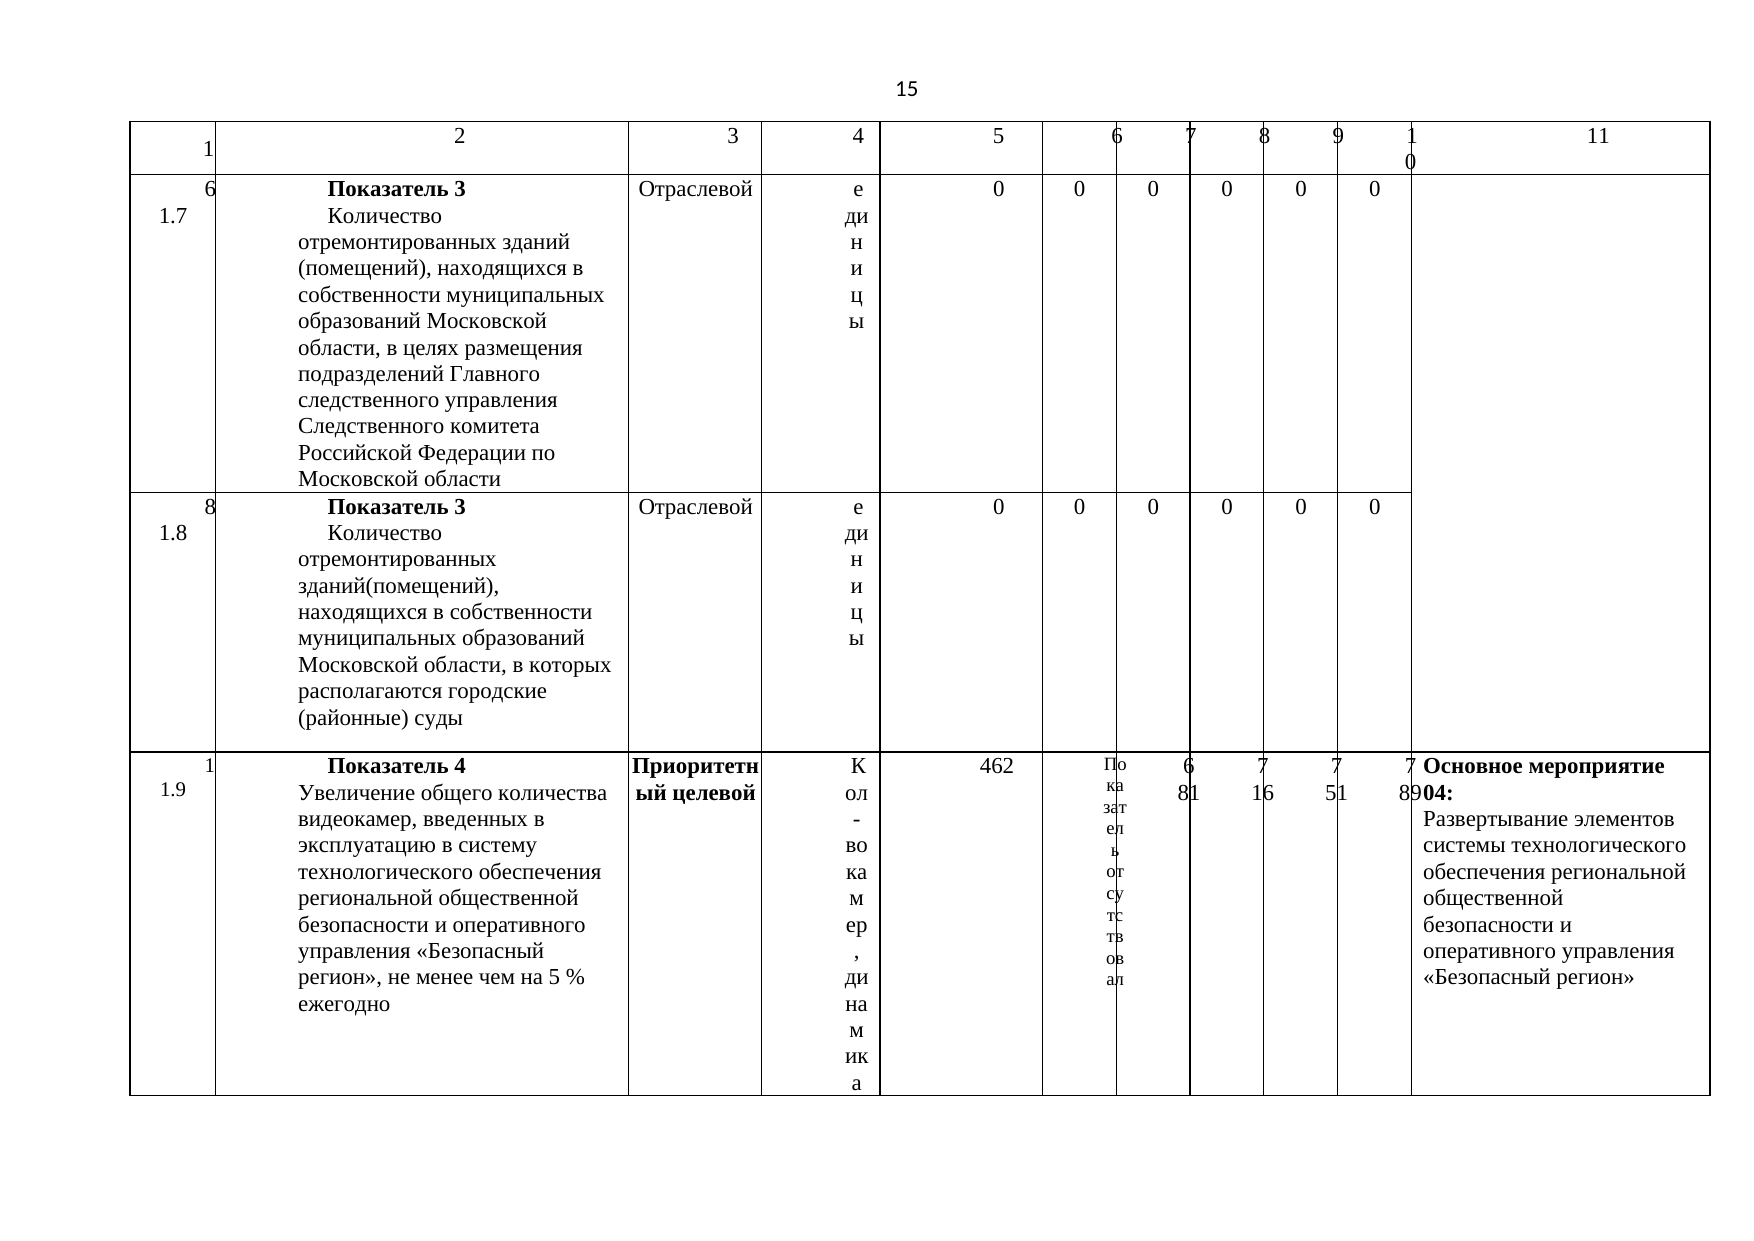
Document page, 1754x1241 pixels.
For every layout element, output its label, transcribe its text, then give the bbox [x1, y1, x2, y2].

table_cell 0 [1043, 493, 1116, 751]
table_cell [216, 753, 628, 1095]
table_cell 0 [1264, 175, 1337, 492]
table_cell Отраслевой [629, 493, 761, 751]
table_header 9 [1264, 122, 1337, 174]
table_cell 0 [1117, 175, 1189, 492]
table_cell Показатель 3 Количество отремонтированных зданий (помещений), находящихся в собственности муниципальных образований Московской области, в целях размещения подразделений Главного следственного управления Следственного комитета Российской Федерации по Московской области [216, 175, 628, 492]
table_cell 681 [1117, 753, 1189, 1095]
table_cell 716 [1191, 753, 1263, 1095]
table_header 4 [762, 122, 879, 174]
table_cell 11.9 [131, 753, 215, 1095]
table_header 1 [131, 122, 215, 174]
table_cell Приоритетный целевой [629, 753, 761, 1095]
table_cell 0 [1264, 493, 1337, 751]
table_cell 0 [1117, 493, 1189, 751]
table_cell Кол-во камер, динамика в % [762, 753, 879, 1095]
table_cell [1412, 753, 1709, 1095]
table_cell 789 [1338, 753, 1411, 1095]
table_cell 61.7 [131, 175, 215, 492]
table_header 5 [881, 122, 1042, 174]
table_cell 0 [1191, 493, 1263, 751]
table_cell 0 [1338, 493, 1411, 751]
table_cell 0 [1043, 175, 1116, 492]
table_cell 0 [1191, 175, 1263, 492]
table_cell 0 [1338, 175, 1411, 492]
table_cell 462 [881, 753, 1042, 1095]
table_cell 0 [881, 175, 1042, 492]
table_header 8 [1191, 122, 1263, 174]
table_header 6 [1043, 122, 1116, 174]
table_cell единицы [762, 175, 879, 492]
table_header 2 [216, 122, 628, 174]
table_cell 0 [881, 493, 1042, 751]
table_header 11 [1412, 122, 1709, 174]
table_cell Показатель отсутствовал [1043, 753, 1116, 1095]
table_header 10 [1338, 122, 1411, 174]
table_header 3 [629, 122, 761, 174]
table_cell 81.8 [131, 493, 215, 751]
table_cell единицы [762, 493, 879, 751]
table_cell Показатель 3 Количество отремонтированных зданий(помещений), находящихся в собственности муниципальных образований Московской области, в которых располагаются городские (районные) суды [216, 493, 628, 751]
table_header 7 [1117, 122, 1189, 174]
table_cell 751 [1264, 753, 1337, 1095]
table_cell Отраслевой [629, 175, 761, 492]
